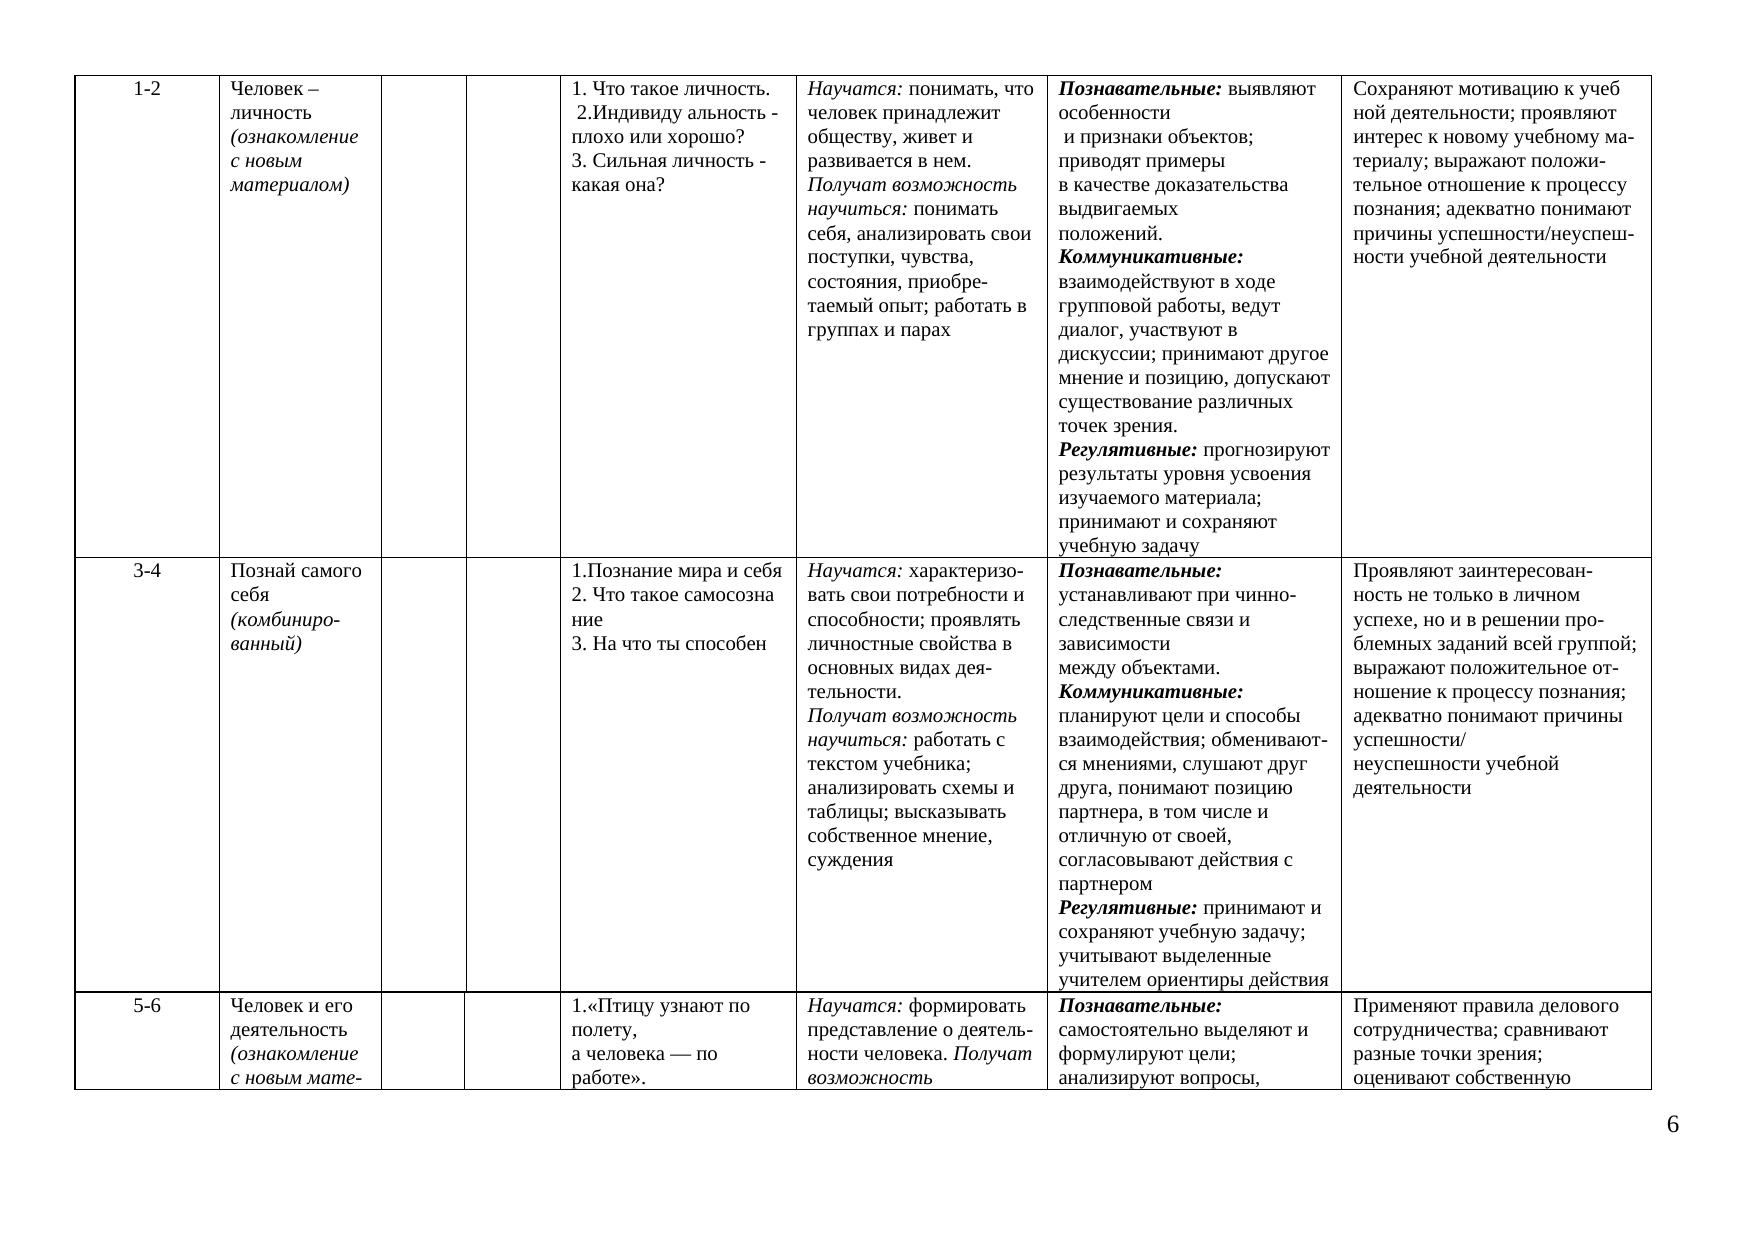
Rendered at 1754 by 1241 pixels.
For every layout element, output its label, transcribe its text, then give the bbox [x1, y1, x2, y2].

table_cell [797, 993, 1047, 1089]
table_cell [467, 558, 560, 991]
table_cell 1. Что такое личность. 2.Индивиду альность - плохо или хорошо? 3. Сильная личность - какая она? [561, 76, 796, 557]
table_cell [561, 993, 796, 1089]
table_cell Сохраняют мотивацию к учеб ной деятельности; проявляют интерес к новому учебному материалу; выражают положительное отношение к процессу познания; адекватно понимают причины успешности/неуспешности учебной деятельности [1342, 76, 1651, 557]
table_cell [1048, 993, 1341, 1089]
table_cell 3-4 [76, 558, 219, 991]
table_cell Человек – личность (ознакомление с новым материалом) [220, 76, 381, 557]
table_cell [220, 993, 381, 1089]
table_cell Познай самого себя (комбиниро-ванный) [220, 558, 381, 991]
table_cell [1342, 993, 1651, 1089]
table_cell Научатся: характеризовать свои потребности и способности; проявлять личностные свойства в основных видах деятельности. Получат возможность научиться: работать с текстом учебника; анализировать схемы и таблицы; высказывать собственное мнение, суждения [797, 558, 1047, 991]
table_cell [382, 558, 466, 991]
table_cell [465, 993, 560, 1089]
table_cell 5-6 [76, 993, 219, 1089]
table_cell Научатся: понимать, что человек принадлежит обществу, живет и развивается в нем. Получат возможность научиться: понимать себя, анализировать свои поступки, чувства, состояния, приобре-таемый опыт; работать в группах и парах [797, 76, 1047, 557]
table_cell [382, 76, 466, 557]
table_cell 1.Познание мира и себя 2. Что такое самосозна ние 3. На что ты способен [561, 558, 796, 991]
table_cell Познавательные: устанавливают при чинно-следственные связи и зависимости между объектами. Коммуникативные: планируют цели и способы взаимодействия; обмениваются мнениями, слушают друг друга, понимают позицию партнера, в том числе и отличную от своей, согласовывают действия с партнером Регулятивные: принимают и сохраняют учебную задачу; учитывают выделенные учителем ориентиры действия [1048, 558, 1341, 991]
table_cell [382, 993, 464, 1089]
table_cell 1-2 [76, 76, 219, 557]
table_cell Познавательные: выявляют особенности и признаки объектов; приводят примеры в качестве доказательства выдвигаемых положений. Коммуникативные: взаимодействуют в ходе групповой работы, ведут диалог, участвуют в дискуссии; принимают другое мнение и позицию, допускают существование различных точек зрения. Регулятивные: прогнозируют результаты уровня усвоения изучаемого материала; принимают и сохраняют учебную задачу [1048, 76, 1341, 557]
table_cell Проявляют заинтересован-ность не только в личном успехе, но и в решении проблемных заданий всей группой; выражают положительное отношение к процессу познания; адекватно понимают причины успешности/ неуспешности учебной деятельности [1342, 558, 1651, 991]
table_cell [467, 76, 560, 557]
